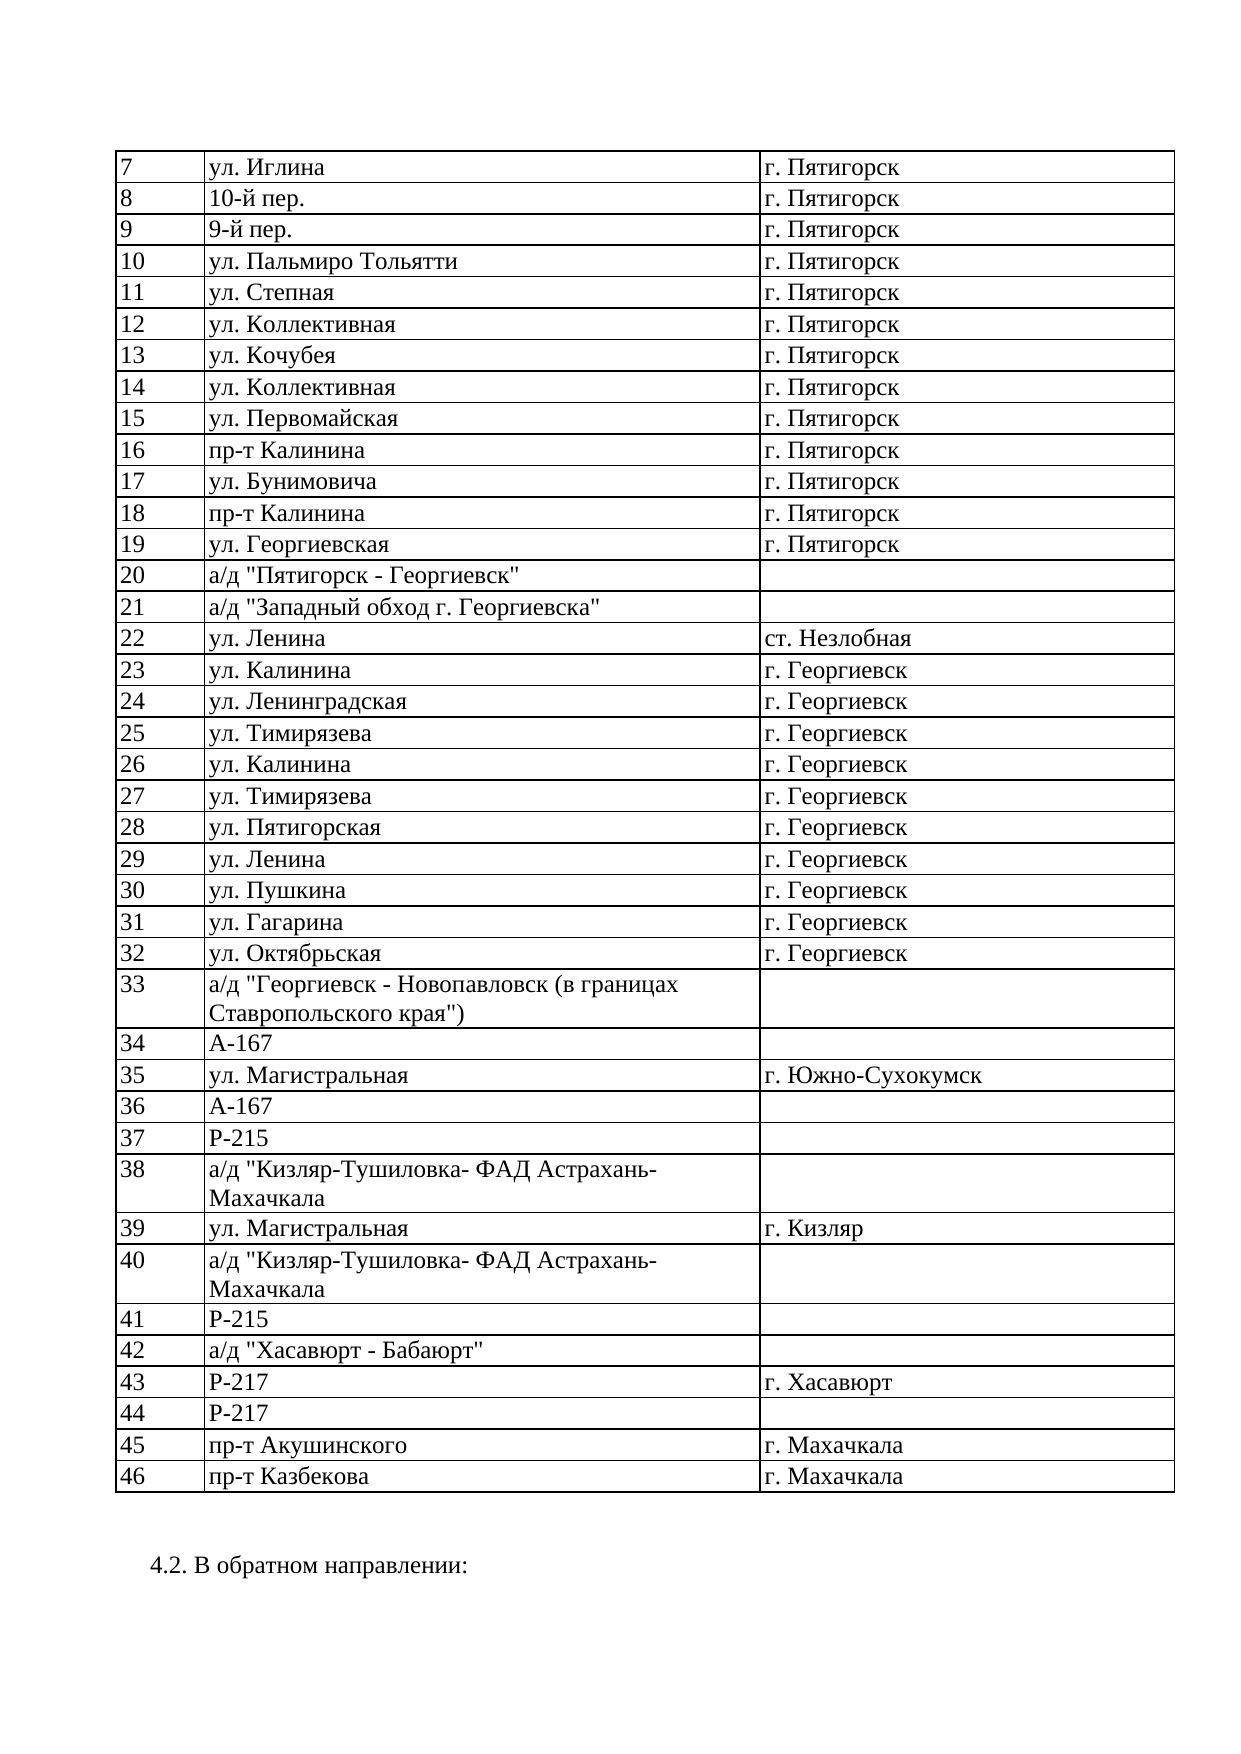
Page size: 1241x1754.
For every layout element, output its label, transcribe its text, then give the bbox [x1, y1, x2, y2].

table_cell г. Хасавюрт [761, 1367, 1174, 1397]
table_cell 31 [117, 907, 204, 936]
table_cell г. Георгиевск [761, 781, 1174, 811]
table_cell а/д "Западный обход г. Георгиевска" [205, 592, 759, 622]
table_cell 16 [117, 435, 204, 464]
table_cell г. Пятигорск [761, 529, 1174, 559]
table_cell а/д "Кизляр-Тушиловка- ФАД Астрахань-Махачкала [205, 1155, 759, 1212]
table_cell 12 [117, 309, 204, 339]
table_cell г. Пятигорск [761, 277, 1174, 307]
table_cell пр-т Калинина [205, 498, 759, 527]
table_cell ул. Октябрьская [205, 938, 759, 968]
table_cell ул. Тимирязева [205, 781, 759, 811]
table_cell [761, 1123, 1174, 1153]
table_cell 9-й пер. [205, 215, 759, 244]
table_cell г. Пятигорск [761, 372, 1174, 402]
table_cell г. Георгиевск [761, 812, 1174, 842]
table_cell г. Кизляр [761, 1213, 1174, 1243]
table_cell 24 [117, 686, 204, 716]
table_cell 41 [117, 1304, 204, 1334]
table_cell ул. Гагарина [205, 907, 759, 936]
table_cell Р-217 [205, 1398, 759, 1428]
table_cell 39 [117, 1213, 204, 1243]
table_cell 9 [117, 215, 204, 244]
table_cell [761, 1304, 1174, 1334]
table_cell 7 [117, 152, 204, 181]
table_cell ул. Георгиевская [205, 529, 759, 559]
table_cell ул. Ленина [205, 623, 759, 653]
table_cell 34 [117, 1029, 204, 1058]
table_cell 36 [117, 1092, 204, 1121]
table_cell ул. Степная [205, 277, 759, 307]
table_cell ул. Коллективная [205, 372, 759, 402]
table_cell г. Георгиевск [761, 749, 1174, 779]
table_cell а/д "Георгиевск - Новопавловск (в границах Ставропольского края") [205, 970, 759, 1027]
table_cell [761, 970, 1174, 1027]
table_cell [761, 1029, 1174, 1058]
table_cell 25 [117, 718, 204, 748]
table_cell ул. Ленина [205, 844, 759, 873]
table_cell г. Пятигорск [761, 340, 1174, 370]
table_cell Р-215 [205, 1304, 759, 1334]
table_cell г. Пятигорск [761, 183, 1174, 213]
table_cell г. Махачкала [761, 1430, 1174, 1460]
table_cell 8 [117, 183, 204, 213]
table_cell г. Пятигорск [761, 309, 1174, 339]
table_cell 20 [117, 561, 204, 590]
table_cell 38 [117, 1155, 204, 1212]
table_cell 13 [117, 340, 204, 370]
table_cell г. Пятигорск [761, 152, 1174, 181]
table_cell пр-т Калинина [205, 435, 759, 464]
table_cell 42 [117, 1336, 204, 1365]
table_cell ст. Незлобная [761, 623, 1174, 653]
table_cell 21 [117, 592, 204, 622]
table_cell 15 [117, 403, 204, 433]
table_cell г. Георгиевск [761, 844, 1174, 873]
table_cell 35 [117, 1060, 204, 1090]
table_cell 11 [117, 277, 204, 307]
table_cell г. Пятигорск [761, 466, 1174, 496]
table_cell г. Георгиевск [761, 907, 1174, 936]
table_cell а/д "Хасавюрт - Бабаюрт" [205, 1336, 759, 1365]
table_cell 10-й пер. [205, 183, 759, 213]
table_cell г. Пятигорск [761, 246, 1174, 276]
table_cell г. Георгиевск [761, 686, 1174, 716]
table_cell 17 [117, 466, 204, 496]
table_cell Р-215 [205, 1123, 759, 1153]
table_cell ул. Бунимовича [205, 466, 759, 496]
table_cell 14 [117, 372, 204, 402]
table_cell пр-т Акушинского [205, 1430, 759, 1460]
table_cell [761, 1155, 1174, 1212]
table_cell 23 [117, 655, 204, 685]
table_cell г. Махачкала [761, 1461, 1174, 1491]
table_cell А-167 [205, 1029, 759, 1058]
table_cell 29 [117, 844, 204, 873]
table_cell г. Георгиевск [761, 875, 1174, 905]
table_cell 19 [117, 529, 204, 559]
table_cell ул. Коллективная [205, 309, 759, 339]
table_cell ул. Калинина [205, 749, 759, 779]
table_cell ул. Тимирязева [205, 718, 759, 748]
table_cell 18 [117, 498, 204, 527]
table_cell 27 [117, 781, 204, 811]
table_cell а/д "Кизляр-Тушиловка- ФАД Астрахань-Махачкала [205, 1245, 759, 1302]
table_cell 28 [117, 812, 204, 842]
table_cell ул. Магистральная [205, 1060, 759, 1090]
table_cell [761, 561, 1174, 590]
table_cell г. Пятигорск [761, 435, 1174, 464]
table_cell [761, 592, 1174, 622]
table_cell ул. Пушкина [205, 875, 759, 905]
table_cell [761, 1245, 1174, 1302]
table_cell г. Пятигорск [761, 215, 1174, 244]
table_cell ул. Иглина [205, 152, 759, 181]
table_cell 10 [117, 246, 204, 276]
table_cell ул. Первомайская [205, 403, 759, 433]
table_cell ул. Магистральная [205, 1213, 759, 1243]
table_cell 45 [117, 1430, 204, 1460]
table_cell А-167 [205, 1092, 759, 1121]
table_cell г. Георгиевск [761, 718, 1174, 748]
table_cell [761, 1092, 1174, 1121]
table_cell 37 [117, 1123, 204, 1153]
table_cell 30 [117, 875, 204, 905]
table_cell 32 [117, 938, 204, 968]
table_cell [761, 1336, 1174, 1365]
table_cell Р-217 [205, 1367, 759, 1397]
table_cell а/д "Пятигорск - Георгиевск" [205, 561, 759, 590]
text 4.2. В обратном направлении: [150, 1550, 1090, 1579]
table_cell г. Пятигорск [761, 403, 1174, 433]
table_cell 46 [117, 1461, 204, 1491]
table_cell пр-т Казбекова [205, 1461, 759, 1491]
table_cell [761, 1398, 1174, 1428]
table_cell г. Пятигорск [761, 498, 1174, 527]
table_cell 43 [117, 1367, 204, 1397]
table_cell ул. Кочубея [205, 340, 759, 370]
table_cell 33 [117, 970, 204, 1027]
table_cell 44 [117, 1398, 204, 1428]
table_cell 22 [117, 623, 204, 653]
table_cell 40 [117, 1245, 204, 1302]
table_cell г. Южно-Сухокумск [761, 1060, 1174, 1090]
table_cell ул. Калинина [205, 655, 759, 685]
table_cell ул. Ленинградская [205, 686, 759, 716]
table_cell г. Георгиевск [761, 938, 1174, 968]
table_cell 26 [117, 749, 204, 779]
table_cell ул. Пятигорская [205, 812, 759, 842]
table_cell г. Георгиевск [761, 655, 1174, 685]
table_cell ул. Пальмиро Тольятти [205, 246, 759, 276]
